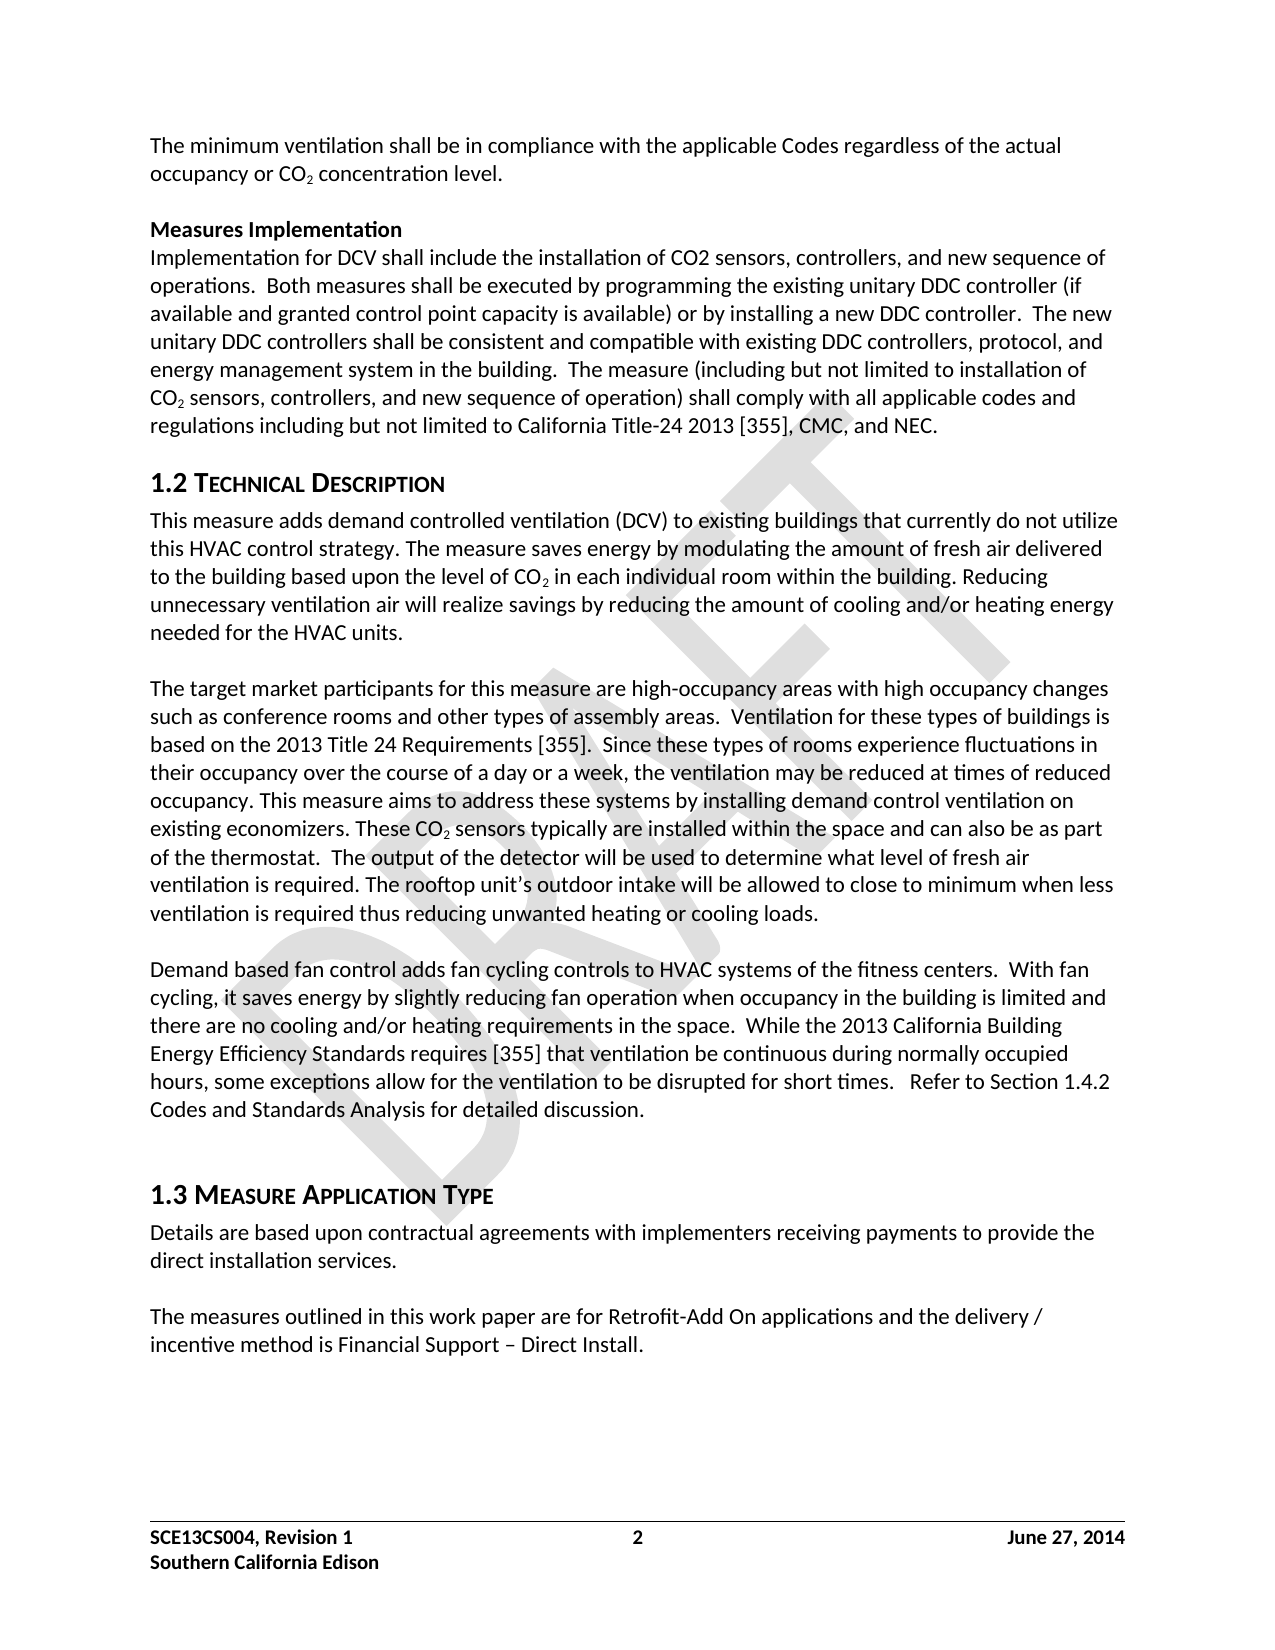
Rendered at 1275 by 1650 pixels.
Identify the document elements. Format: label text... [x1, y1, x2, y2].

text The measures outlined in this work paper are for Retrofit-Add On applications and the delivery / incentive method is Financial Support – Direct Install. [150, 1274, 1125, 1358]
text Details are based upon contractual agreements with implementers receiving payments to provide the direct installation services. [150, 1218, 1125, 1274]
subtitle 1.2 Technical Description [150, 464, 1125, 500]
subtitle 1.3 Measure Application Type [150, 1176, 1125, 1211]
text Measures Implementation [150, 215, 1125, 243]
text The target market participants for this measure are high-occupancy areas with high occupancy changes such as conference rooms and other types of assembly areas. Ventilation for these types of buildings is based on the 2013 Title 24 Requirements [355]. Since these types of rooms experience fluctuations in their occupancy over the course of a day or a week, the ventilation may be reduced at times of reduced occupancy. This measure aims to address these systems by installing demand control ventilation on existing economizers. These CO2 sensors typically are installed within the space and can also be as part of the thermostat. The output of the detector will be used to determine what level of fresh air ventilation is required. The rooftop unit’s outdoor intake will be allowed to close to minimum when less ventilation is required thus reducing unwanted heating or cooling loads. [150, 674, 1125, 927]
text Demand based fan control adds fan cycling controls to HVAC systems of the fitness centers. With fan cycling, it saves energy by slightly reducing fan operation when occupancy in the building is limited and there are no cooling and/or heating requirements in the space. While the 2013 California Building Energy Efficiency Standards requires [355] that ventilation be continuous during normally occupied hours, some exceptions allow for the ventilation to be disrupted for short times. Refer to Section 1.4.2 Codes and Standards Analysis for detailed discussion. [150, 955, 1125, 1123]
text The minimum ventilation shall be in compliance with the applicable Codes regardless of the actual occupancy or CO2 concentration level. [150, 131, 1125, 187]
text This measure adds demand controlled ventilation (DCV) to existing buildings that currently do not utilize this HVAC control strategy. The measure saves energy by modulating the amount of fresh air delivered to the building based upon the level of CO2 in each individual room within the building. Reducing unnecessary ventilation air will realize savings by reducing the amount of cooling and/or heating energy needed for the HVAC units. [150, 506, 1125, 646]
text Implementation for DCV shall include the installation of CO2 sensors, controllers, and new sequence of operations. Both measures shall be executed by programming the existing unitary DDC controller (if available and granted control point capacity is available) or by installing a new DDC controller. The new unitary DDC controllers shall be consistent and compatible with existing DDC controllers, protocol, and energy management system in the building. The measure (including but not limited to installation of CO2 sensors, controllers, and new sequence of operation) shall comply with all applicable codes and regulations including but not limited to California Title-24 2013 [355], CMC, and NEC. [150, 243, 1125, 439]
